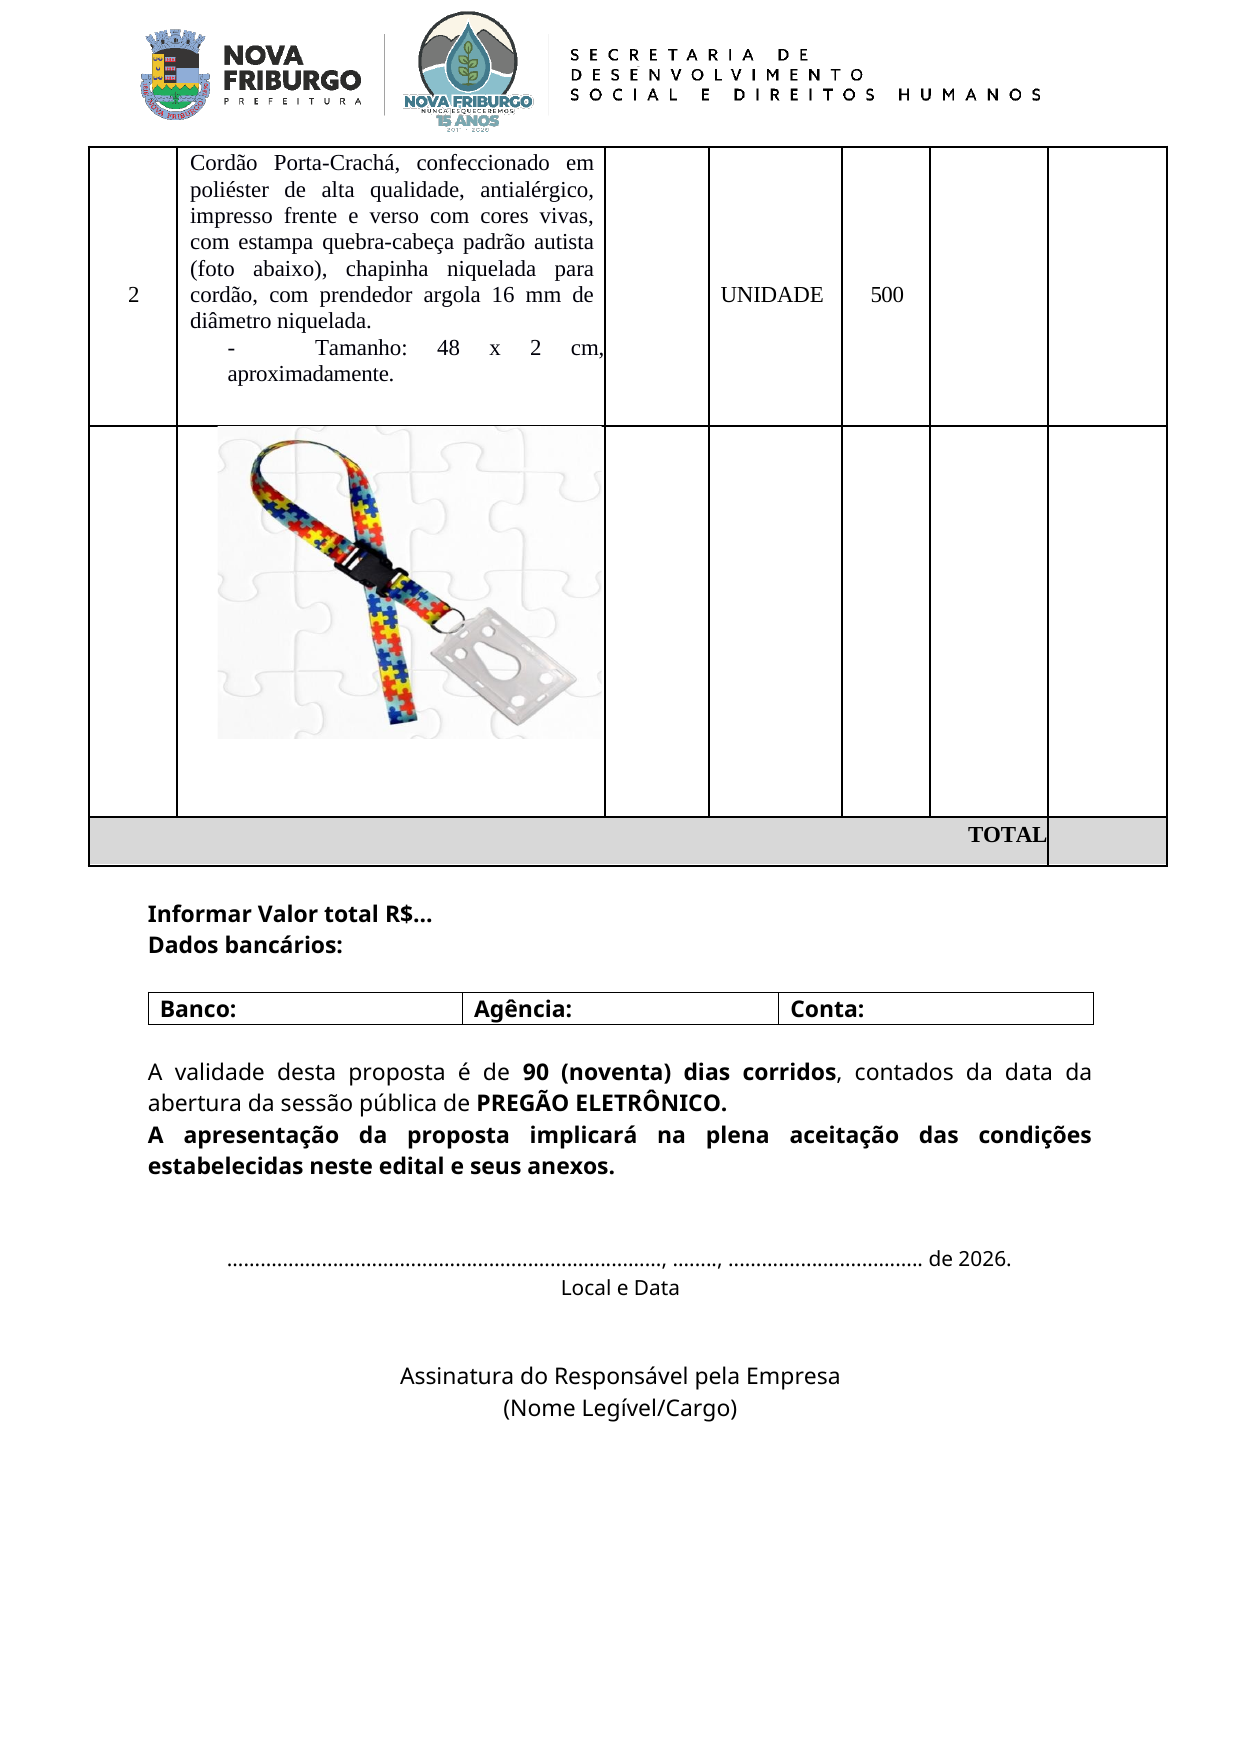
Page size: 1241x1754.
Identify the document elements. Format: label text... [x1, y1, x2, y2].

table_cell [90, 427, 176, 816]
table_cell [710, 427, 841, 816]
table_header Conta: [779, 993, 1093, 1024]
picture [118, 0, 1063, 145]
table_cell [931, 148, 1047, 424]
table_cell [843, 427, 929, 816]
table_cell [178, 427, 604, 816]
text Informar Valor total R$... [148, 898, 1092, 929]
text Assinatura do Responsável pela Empresa [148, 1360, 1092, 1392]
text (Nome Legível/Cargo) [148, 1392, 1092, 1423]
table_cell [1049, 427, 1166, 816]
table_header Agência: [463, 993, 778, 1024]
table_cell [1049, 148, 1166, 424]
picture [217, 426, 602, 739]
table_cell [606, 427, 708, 816]
text A apresentação da proposta implicará na plena aceitação das condições estabelecidas neste edital e seus anexos. [148, 1119, 1092, 1181]
table_cell 2 [90, 148, 176, 424]
table_cell [1049, 818, 1166, 864]
text Dados bancários: [148, 929, 1092, 960]
text A validade desta proposta é de 90 (noventa) dias corridos, contados da data da abertura da sessão pública de PREGÃO ELETRÔNICO. [148, 1056, 1092, 1119]
table_cell TOTAL [90, 818, 1047, 864]
text Local e Data [148, 1273, 1092, 1302]
text .............................................................................., ........, ................................... de 2026. [148, 1244, 1092, 1273]
table_cell [606, 148, 708, 424]
table_cell 500 [843, 148, 929, 424]
table_cell [931, 427, 1047, 816]
table_cell UNIDADE [710, 148, 841, 424]
table_cell Cordão Porta-Crachá, confeccionado em poliéster de alta qualidade, antialérgico, impresso frente e verso com cores vivas, com estampa quebra-cabeça padrão autista (foto abaixo), chapinha niquelada para cordão, com prendedor argola 16 mm de diâmetro niquelada. - Tamanho: 48 x 2 cm, aproximadamente. [178, 148, 604, 424]
table_header Banco: [149, 993, 462, 1024]
